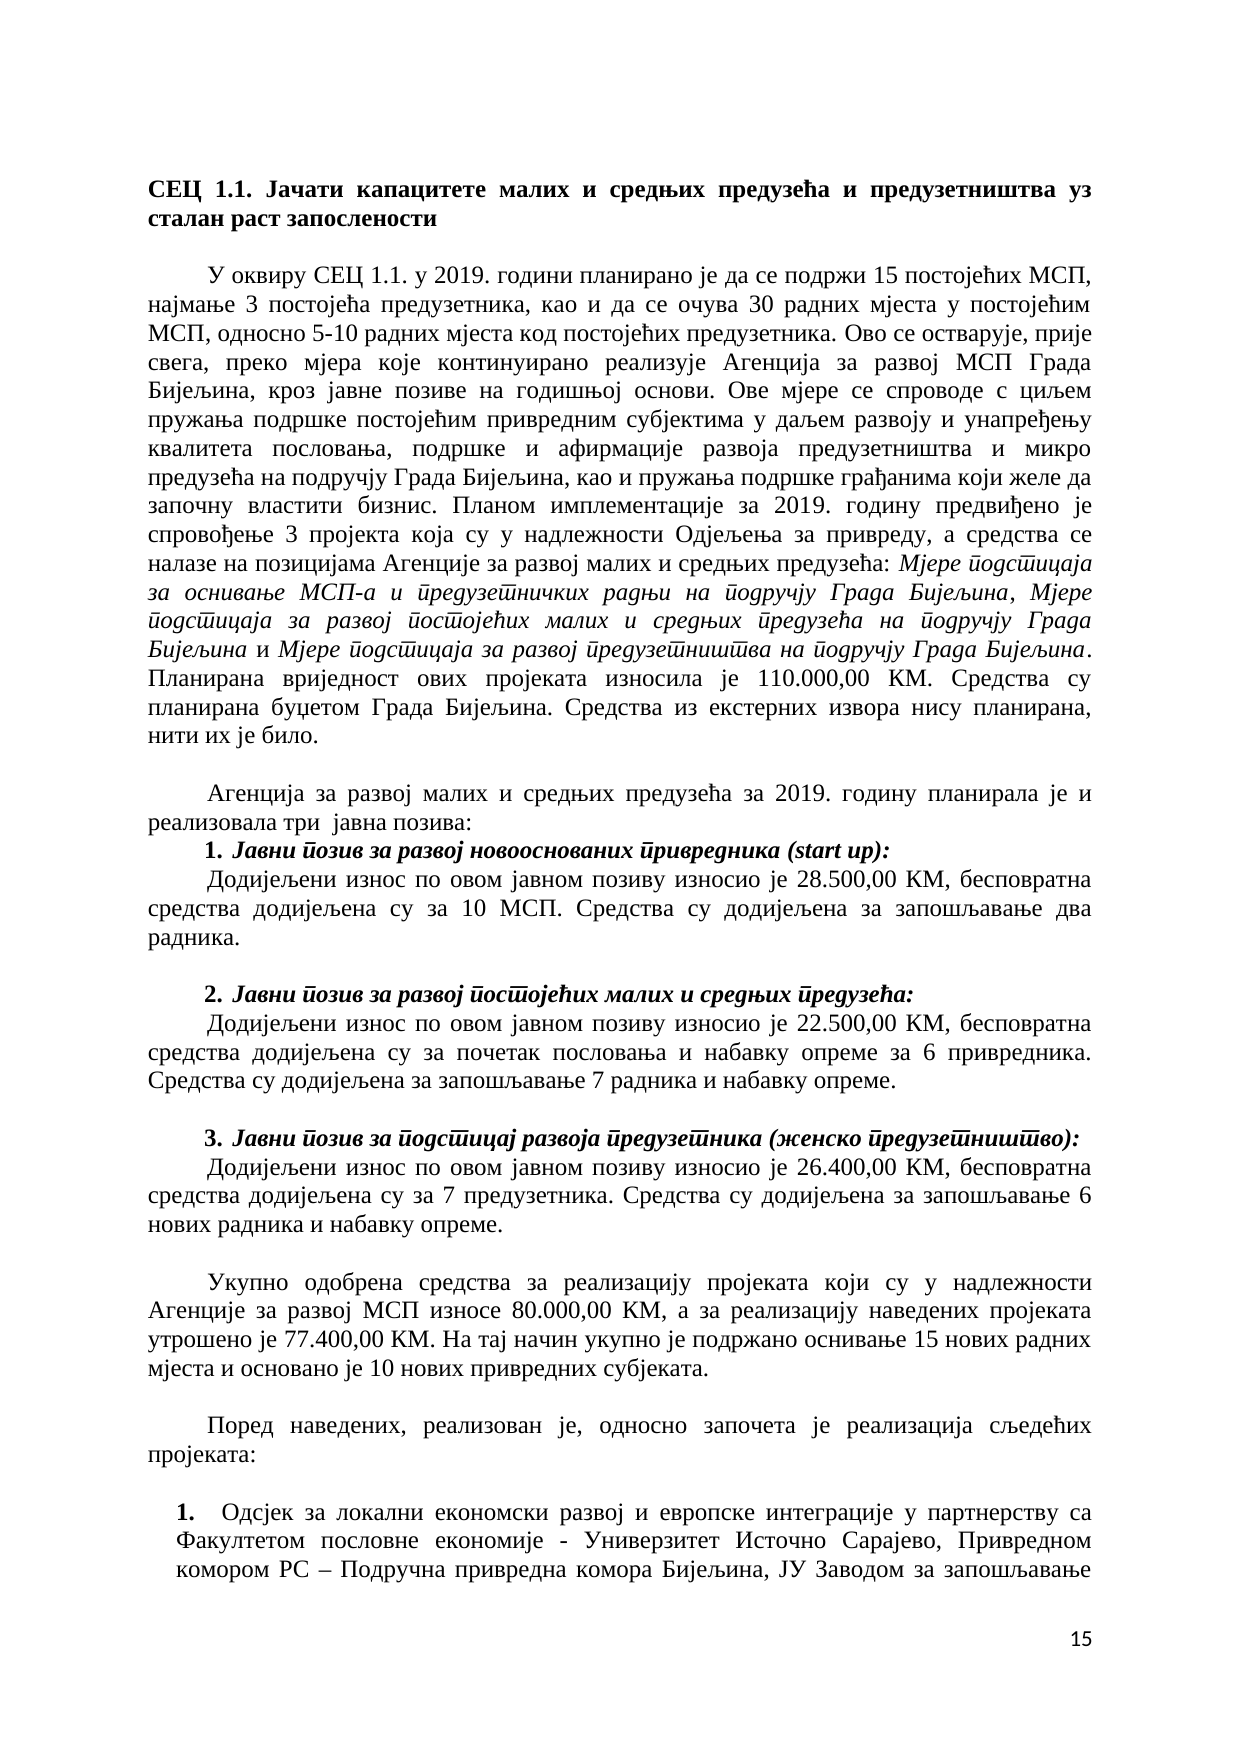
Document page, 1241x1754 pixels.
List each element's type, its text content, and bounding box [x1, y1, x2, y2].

text Агенција за развој малих и средњих предузећа за 2019. годину планирала је и реализовала три јавна позива: [148, 778, 1092, 835]
text СЕЦ 1.1. Јачати капацитете малих и средњих предузећа и предузетништва уз сталан раст запослености [148, 174, 1092, 232]
text Укупно одобрена средства за реализацију пројеката који су у надлежности Агенције за развој МСП износе 80.000,00 КМ, а за реализацију наведених пројеката утрошено је 77.400,00 КМ. На тај начин укупно је подржано оснивање 15 нових радних мјеста и основано је 10 нових привредних субјеката. [148, 1267, 1092, 1382]
list Јавни позив за подстицај развоја предузетника (женско предузетништво): [204, 1123, 1092, 1152]
list Јавни позив за развој постојећих малих и средњих предузећа: [204, 979, 1092, 1008]
text Додијељени износ по овом јавном позиву износио је 26.400,00 КМ, бесповратна средства додијељена су за 7 предузетника. Средства су додијељена за запошљавање 6 нових радника и набавку опреме. [148, 1152, 1092, 1238]
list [176, 1497, 1092, 1583]
text У оквиру СЕЦ 1.1. у 2019. години планирано је да се подржи 15 постојећих МСП, најмање 3 постојећа предузетника, као и да се очува 30 радних мјеста у постојећим МСП, односно 5-10 радних мјеста код постојећих предузетника. Ово се остварује, прије свега, преко мјера које континуирано реализује Агенција за развој МСП Града Бијељина, кроз јавне позиве на годишњој основи. Ове мјере се спроводе с циљем пружања подршке постојећим привредним субјектима у даљем развоју и унапређењу квалитета пословања, подршке и афирмације развоја предузетништва и микро предузећа на подручју Града Бијељина, као и пружања подршке грађанима који желе да започну властити бизнис. Планом имплементације за 2019. годину предвиђено је спровођење 3 пројекта која су у надлежности Одјељења за привреду, а средства се налазе на позицијама Агенције за развој малих и средњих предузећа: Мјере подстицаја за оснивање МСП-а и предузетничких радњи на подручју Града Бијељина, Мјере подстицаја за развој постојећих малих и средњих предузећа на подручју Града Бијељина и Мјере подстицаја за развој предузетништва на подручју Града Бијељина. Планирана вриједност ових пројеката износила је 110.000,00 КМ. Средства су планирана буџетом Града Бијељина. Средства из екстерних извора нису планирана, нити их је било. [148, 260, 1092, 749]
text Додијељени износ по овом јавном позиву износио је 28.500,00 КМ, бесповратна средства додијељена су за 10 МСП. Средства су додијељена за запошљавање два радника. [148, 864, 1092, 950]
list Јавни позив за развој новооснованих привредника (start up): [204, 835, 1092, 864]
text Поред наведених, реализован је, односно започета је реализација сљедећих пројеката: [148, 1410, 1092, 1468]
text Додијељени износ по овом јавном позиву износио је 22.500,00 КМ, бесповратна средства додијељена су за почетак пословања и набавку опреме за 6 привредника. Средства су додијељена за запошљавање 7 радника и набавку опреме. [148, 1008, 1092, 1094]
